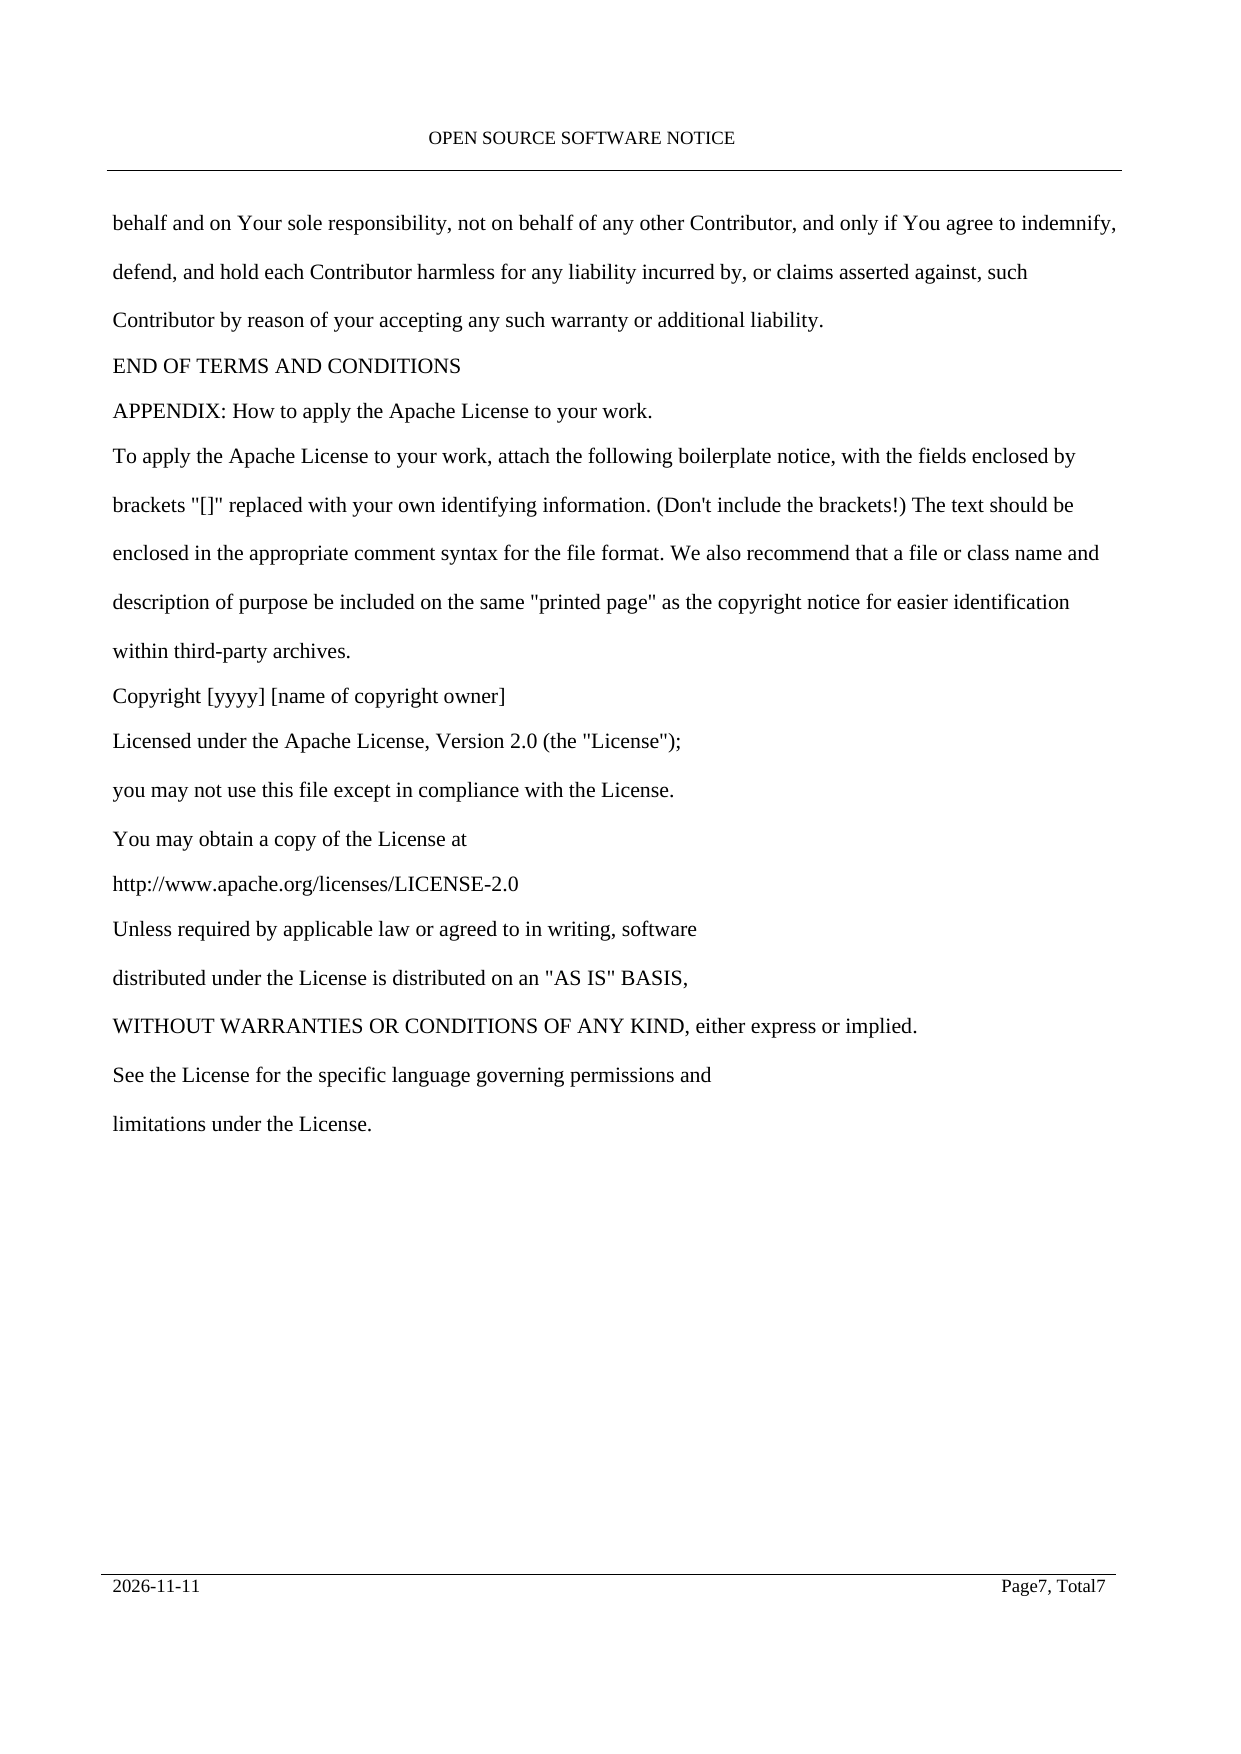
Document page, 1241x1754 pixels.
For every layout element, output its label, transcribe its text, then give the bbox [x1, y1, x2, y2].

text END OF TERMS AND CONDITIONS [112, 349, 1128, 381]
text Unless required by applicable law or agreed to in writing, software distributed under the License is distributed on an "AS IS" BASIS, WITHOUT WARRANTIES OR CONDITIONS OF ANY KIND, either express or implied. See the License for the specific language governing permissions and limitations under the License. [112, 912, 1128, 1139]
text Copyright [yyyy] [name of copyright owner] [112, 679, 1128, 712]
text APPENDIX: How to apply the Apache License to your work. [112, 394, 1128, 427]
text http://www.apache.org/licenses/LICENSE-2.0 [112, 867, 1128, 899]
text To apply the Apache License to your work, attach the following boilerplate notice, with the fields enclosed by brackets "[]" replaced with your own identifying information. (Don't include the brackets!) The text should be enclosed in the appropriate comment syntax for the file format. We also recommend that a file or class name and description of purpose be included on the same "printed page" as the copyright notice for easier identification within third-party archives. [112, 439, 1128, 667]
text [112, 206, 1128, 336]
text Licensed under the Apache License, Version 2.0 (the "License"); you may not use this file except in compliance with the License. You may obtain a copy of the License at [112, 724, 1128, 854]
